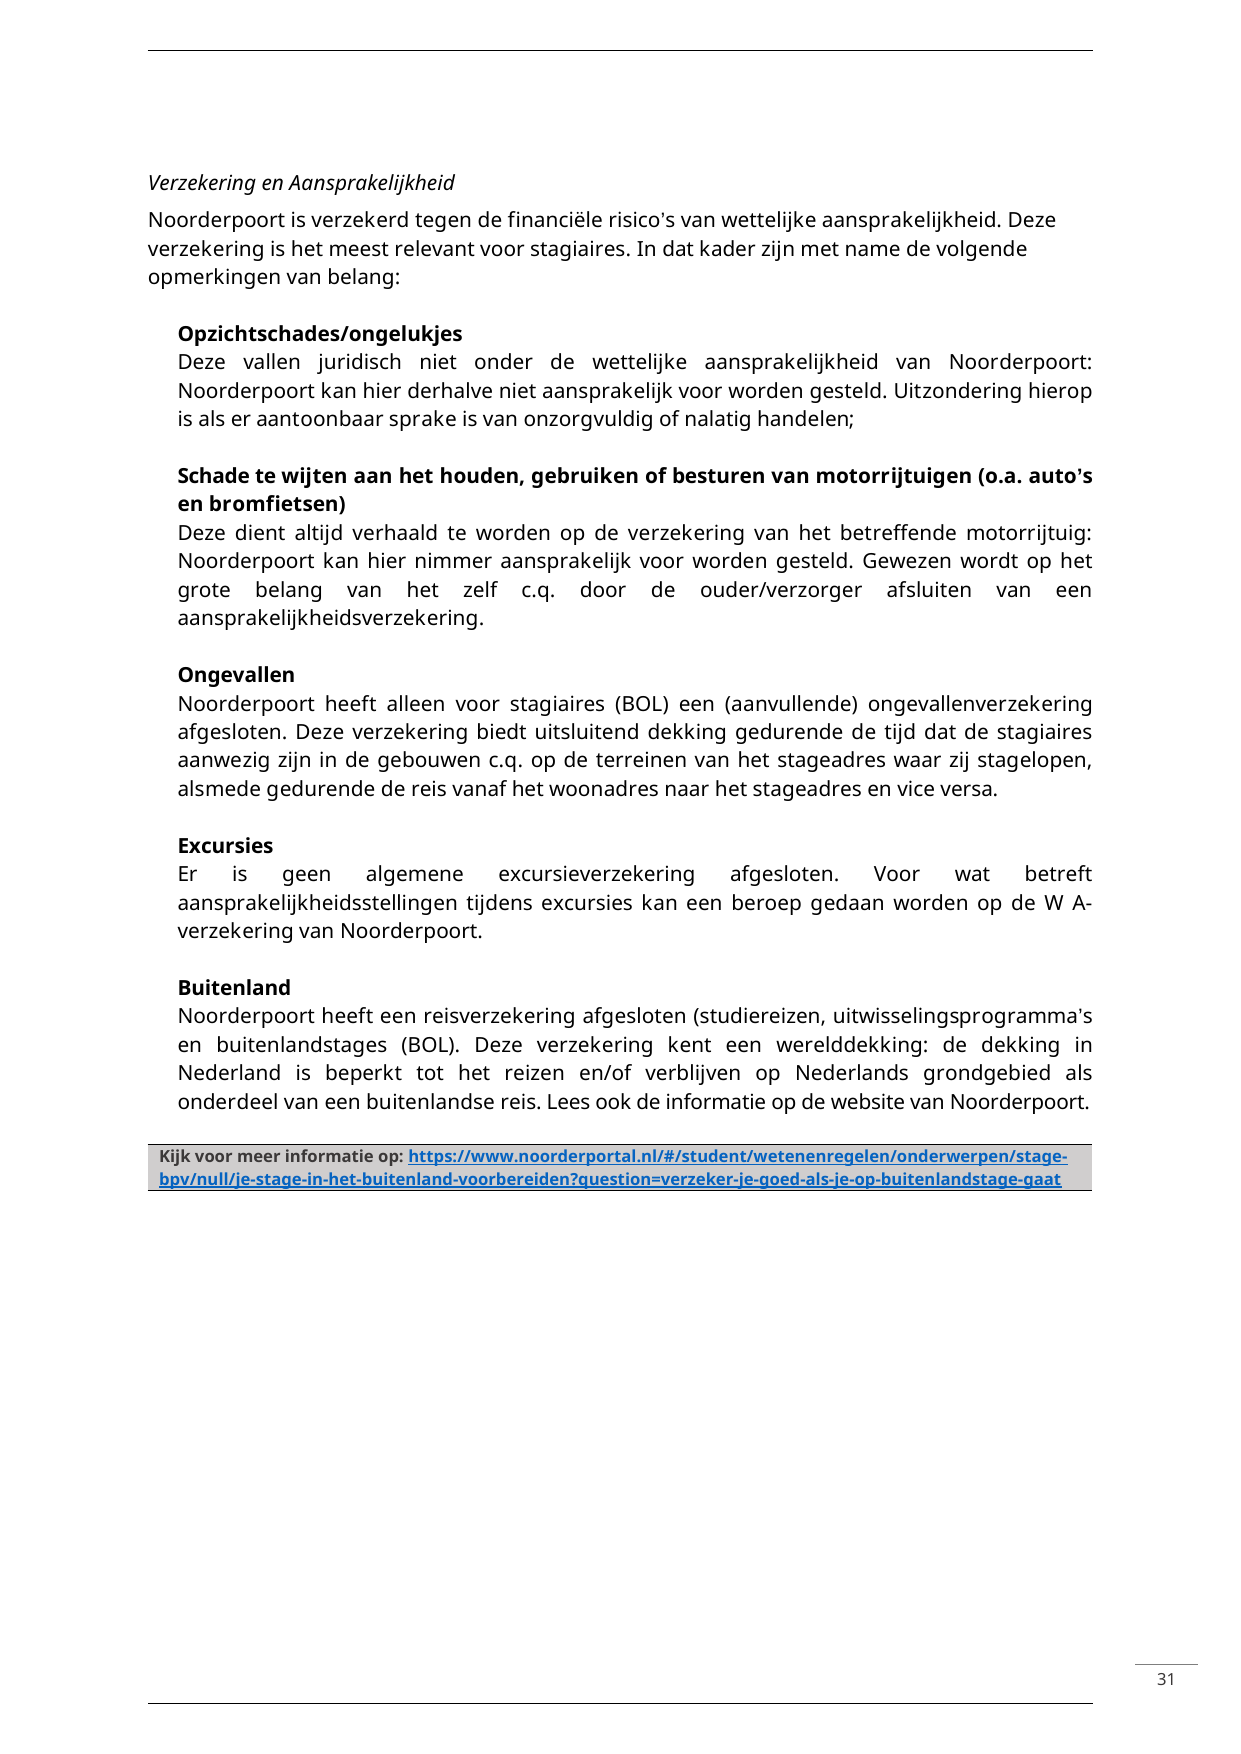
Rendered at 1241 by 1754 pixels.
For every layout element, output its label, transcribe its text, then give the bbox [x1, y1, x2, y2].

subtitle Verzekering en Aansprakelijkheid [148, 168, 1093, 197]
text Deze vallen juridisch niet onder de wettelijke aansprakelijkheid van Noorderpoort: Noorderpoort kan hier derhalve niet aansprakelijk voor worden gesteld. Uitzondering hierop is als er aantoonbaar sprake is van onzorgvuldig of nalatig handelen; [177, 347, 1093, 433]
text Deze dient altijd verhaald te worden op de verzekering van het betreffende motorrijtuig: Noorderpoort kan hier nimmer aansprakelijk voor worden gesteld. Gewezen wordt op het grote belang van het zelf c.q. door de ouder/verzorger afsluiten van een aansprakelijkheidsverzekering. [177, 518, 1093, 632]
text Ongevallen [177, 660, 1093, 689]
text Noorderpoort heeft alleen voor stagiaires (BOL) een (aanvullende) ongevallenverzekering afgesloten. Deze verzekering biedt uitsluitend dekking gedurende de tijd dat de stagiaires aanwezig zijn in de gebouwen c.q. op de terreinen van het stageadres waar zij stagelopen, alsmede gedurende de reis vanaf het woonadres naar het stageadres en vice versa. [177, 689, 1093, 802]
text Buitenland [177, 973, 1093, 1001]
text Excursies [177, 831, 1093, 859]
text Opzichtschades/ongelukjes [177, 319, 1093, 347]
text Schade te wijten aan het houden, gebruiken of besturen van motorrijtuigen (o.a. auto’s en bromfietsen) [177, 461, 1093, 518]
text Noorderpoort is verzekerd tegen de financiële risico’s van wettelijke aansprakelijkheid. Deze verzekering is het meest relevant voor stagiaires. In dat kader zijn met name de volgende opmerkingen van belang: [148, 205, 1093, 291]
text Er is geen algemene excursieverzekering afgesloten. Voor wat betreft aansprakelijkheidsstellingen tijdens excursies kan een beroep gedaan worden op de W A-verzekering van Noorderpoort. [177, 859, 1093, 944]
table_header Kijk voor meer informatie op: https://www.noorderportal.nl/#/student/wetenenregelen/onderwerpen/stage-bpv/null/je-stage-in-het-buitenland-voorbereiden?question=verzeker-je-goed-als-je-op-buitenlandstage-gaat [148, 1145, 1092, 1190]
text Noorderpoort heeft een reisverzekering afgesloten (studiereizen, uitwisselingsprogramma’s en buitenlandstages (BOL). Deze verzekering kent een werelddekking: de dekking in Nederland is beperkt tot het reizen en/of verblijven op Nederlands grondgebied als onderdeel van een buitenlandse reis. Lees ook de informatie op de website van Noorderpoort. [177, 1001, 1093, 1115]
